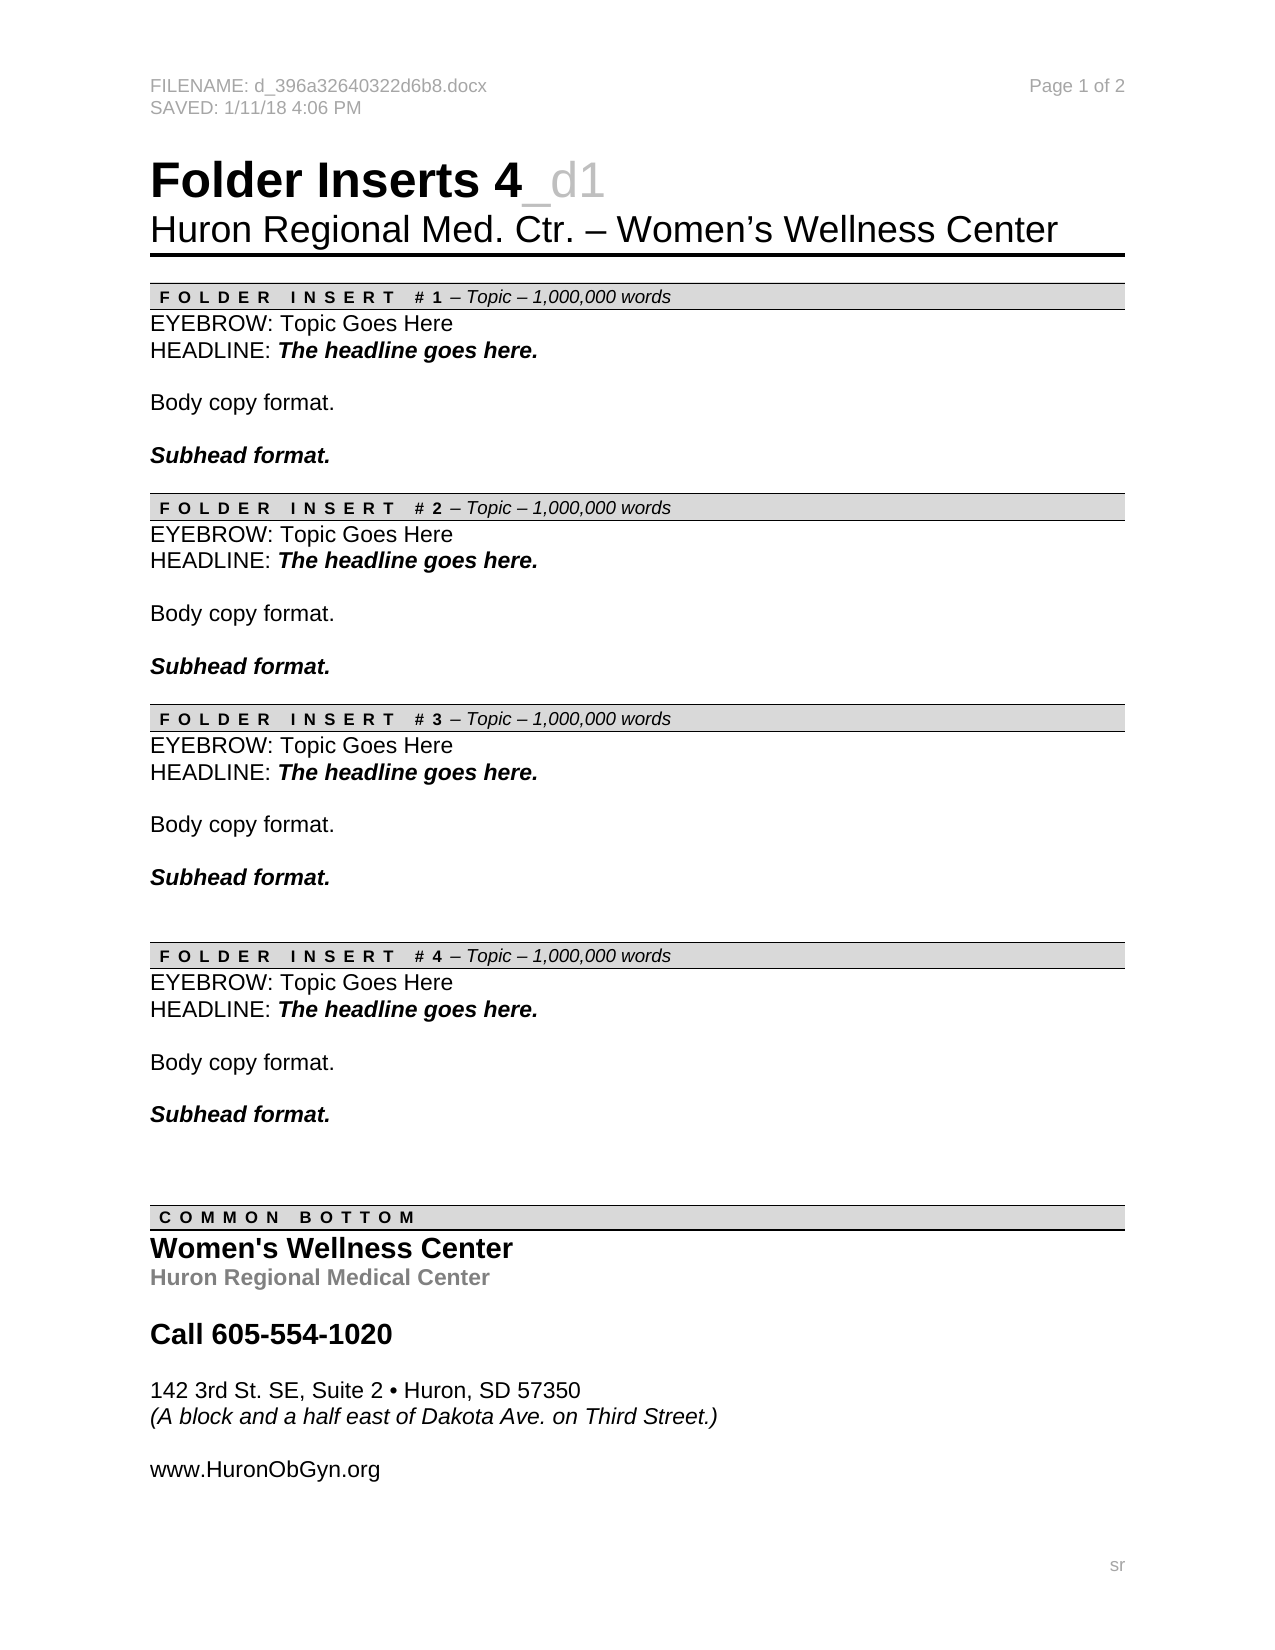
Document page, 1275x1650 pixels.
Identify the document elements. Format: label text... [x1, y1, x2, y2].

text FOLDER INSERT #2– Topic – 1,000,000 words [150, 494, 1125, 520]
text Folder Inserts 4_d1 [150, 150, 1125, 207]
text Huron Regional Medical Center [150, 1264, 1125, 1291]
text Body copy format. [150, 811, 1125, 837]
text FOLDER INSERT #4– Topic – 1,000,000 words [150, 943, 1125, 968]
text Women's Wellness Center [150, 1231, 1125, 1264]
text Subhead format. [150, 1101, 1125, 1127]
text (A block and a half east of Dakota Ave. on Third Street.) [150, 1403, 1125, 1429]
text Body copy format. [150, 389, 1125, 416]
text Huron Regional Med. Ctr. – Women’s Wellness Center [150, 207, 1125, 253]
text Subhead format. [150, 442, 1125, 468]
text COMMON BOTTOM [150, 1206, 1125, 1229]
text HEADLINE: The headline goes here. [150, 547, 1125, 574]
text EYEBROW: Topic Goes Here [150, 521, 1125, 547]
text Body copy format. [150, 1048, 1125, 1075]
text EYEBROW: Topic Goes Here [150, 969, 1125, 996]
text EYEBROW: Topic Goes Here [150, 310, 1125, 337]
text www.HuronObGyn.org [150, 1456, 1125, 1482]
text Subhead format. [150, 653, 1125, 679]
text FOLDER INSERT #3– Topic – 1,000,000 words [150, 705, 1125, 731]
text Subhead format. [150, 864, 1125, 890]
text HEADLINE: The headline goes here. [150, 758, 1125, 785]
text Call 605-554-1020 [150, 1317, 1125, 1350]
text 142 3rd St. SE, Suite 2 • Huron, SD 57350 [150, 1377, 1125, 1403]
text EYEBROW: Topic Goes Here [150, 732, 1125, 758]
text FOLDER INSERT #1– Topic – 1,000,000 words [150, 284, 1125, 309]
text HEADLINE: The headline goes here. [150, 337, 1125, 363]
text Body copy format. [150, 600, 1125, 627]
text HEADLINE: The headline goes here. [150, 996, 1125, 1022]
